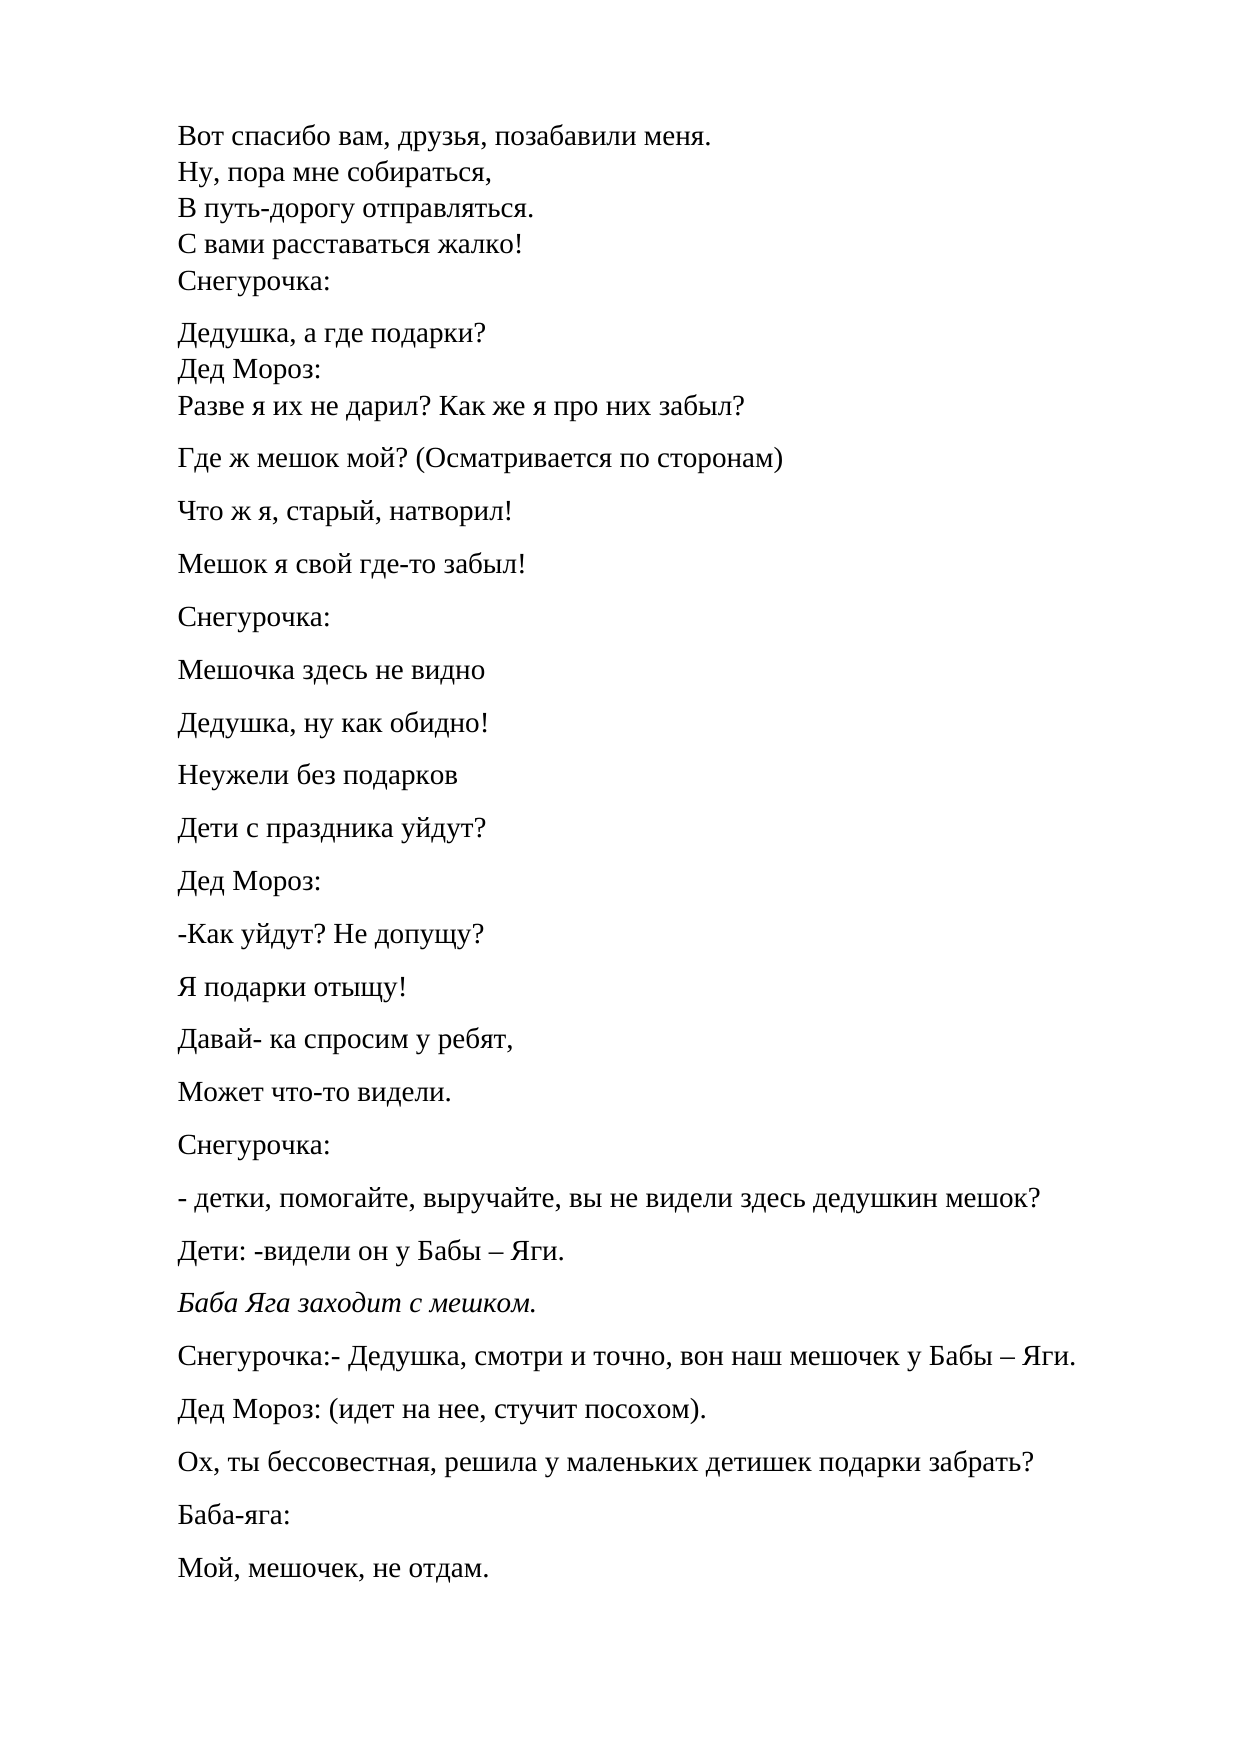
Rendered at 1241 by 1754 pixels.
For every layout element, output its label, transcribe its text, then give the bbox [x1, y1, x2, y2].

text Баба Яга заходит с мешком. [177, 1286, 1152, 1319]
text Снегурочка: [177, 1127, 1152, 1161]
text - детки, помогайте, выручайте, вы не видели здесь дедушкин мешок? [177, 1180, 1152, 1213]
text Дети с праздника уйдут? [177, 810, 1152, 844]
text Баба-яга: [177, 1497, 1152, 1530]
text Где ж мешок мой? (Осматривается по сторонам) [177, 441, 1152, 474]
text Дедушка, ну как обидно! [177, 705, 1152, 738]
text Давай- ка спросим у ребят, [177, 1022, 1152, 1055]
text Дедушка, а где подарки? Дед Мороз: Разве я их не дарил? Как же я про них забыл? [177, 316, 1152, 421]
text Мешочка здесь не видно [177, 652, 1152, 685]
text Я подарки отыщу! [177, 969, 1152, 1002]
text Снегурочка:- Дедушка, смотри и точно, вон наш мешочек у Бабы – Яги. [177, 1338, 1152, 1372]
text Дед Мороз: [177, 863, 1152, 897]
text Мой, мешочек, не отдам. [177, 1550, 1152, 1583]
text Неужели без подарков [177, 757, 1152, 791]
text -Как уйдут? Не допущу? [177, 916, 1152, 949]
text Что ж я, старый, натворил! [177, 493, 1152, 527]
text Снегурочка: [177, 599, 1152, 633]
text Дед Мороз: (идет на нее, стучит посохом). [177, 1391, 1152, 1425]
text Вот спасибо вам, друзья, позабавили меня. Ну, пора мне собираться, В путь-дорогу отправляться. С вами расставаться жалко! Снегурочка: [177, 118, 1152, 296]
text Ох, ты бессовестная, решила у маленьких детишек подарки забрать? [177, 1444, 1152, 1478]
text Может что-то видели. [177, 1074, 1152, 1108]
text Дети: -видели он у Бабы – Яги. [177, 1233, 1152, 1266]
text Мешок я свой где-то забыл! [177, 546, 1152, 580]
